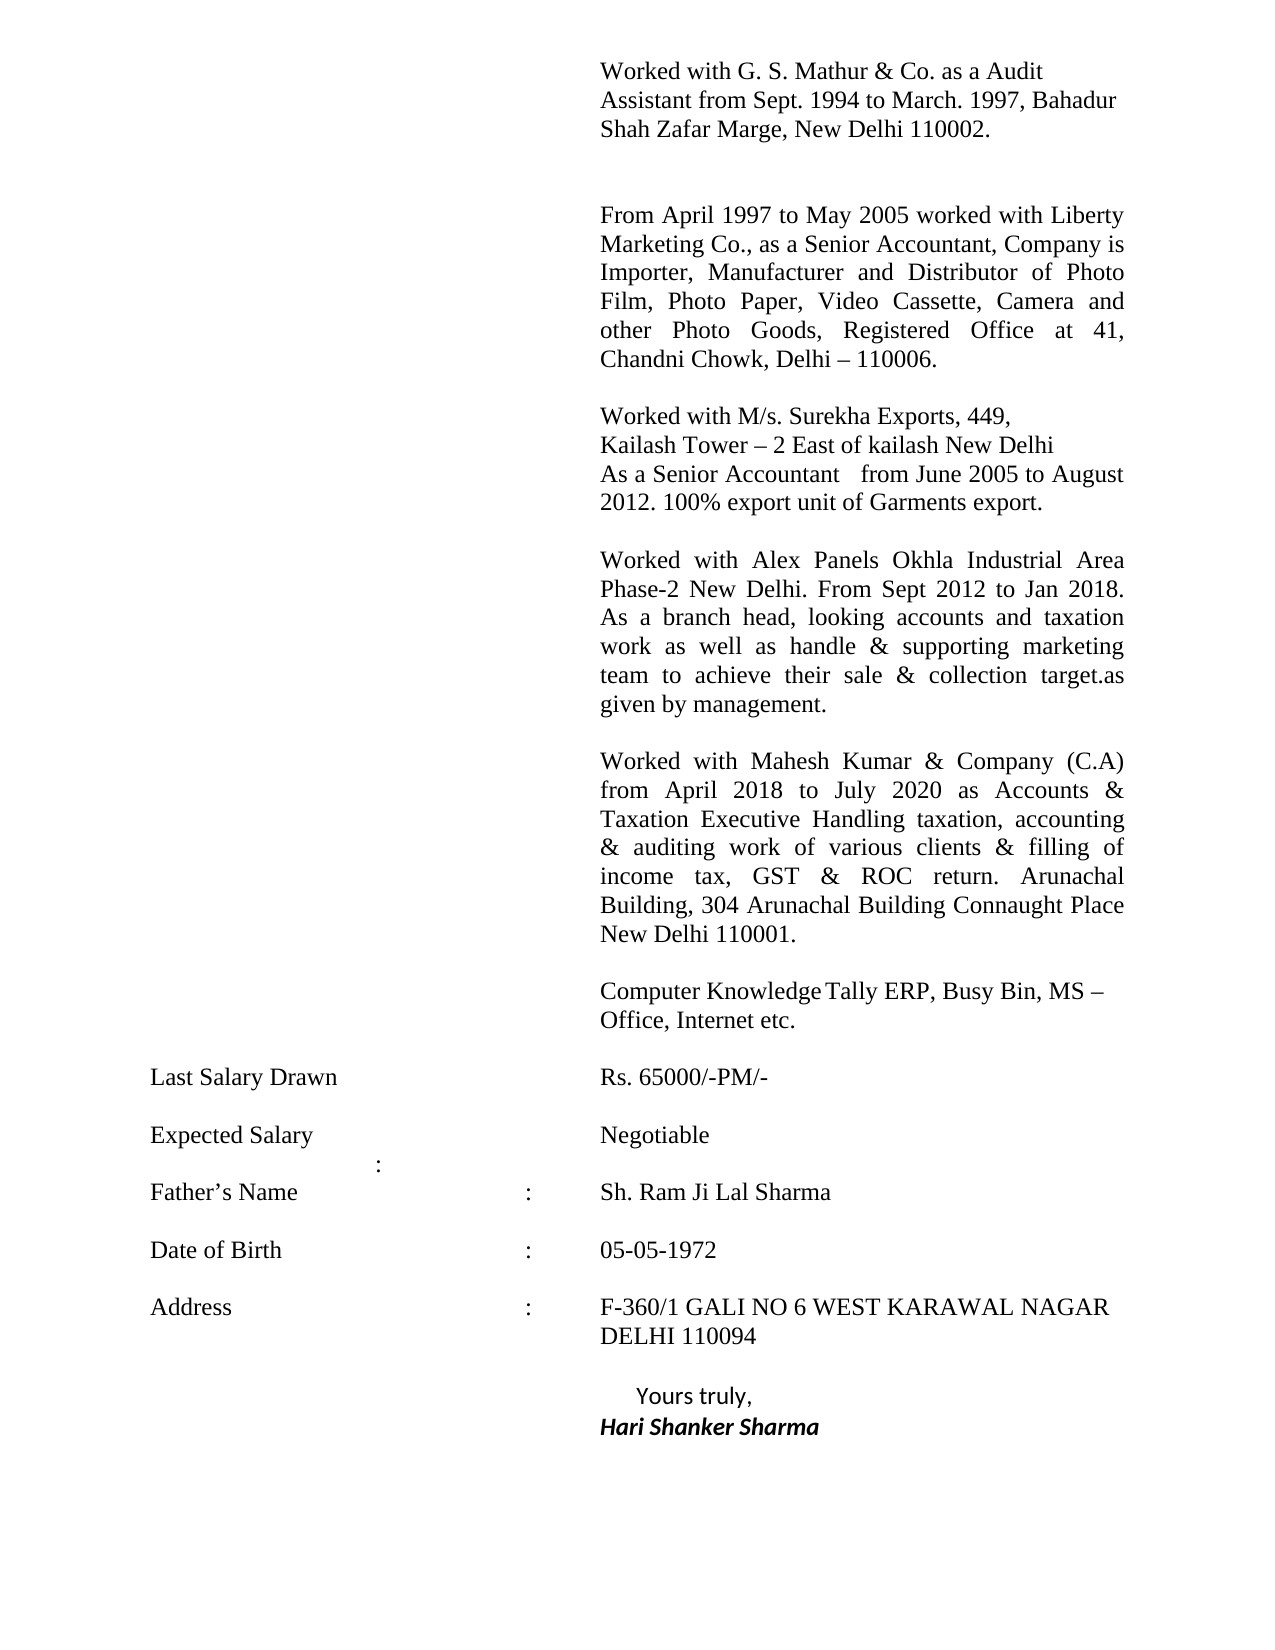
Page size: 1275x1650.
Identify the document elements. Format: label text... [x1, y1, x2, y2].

text Last Salary Drawn Rs. 65000/-PM/- [150, 1062, 1125, 1091]
text DELHI 110094 [150, 1321, 1125, 1350]
text Office, Internet etc. [600, 1005, 1125, 1034]
text Expected Salary Negotiable [150, 1120, 1125, 1149]
text Worked with Alex Panels Okhla Industrial Area Phase-2 New Delhi. From Sept 2012 to Jan 2018. As a branch head, looking accounts and taxation work as well as handle & supporting marketing team to achieve their sale & collection target.as given by management. [150, 545, 1125, 717]
text Father’s Name : Sh. Ram Ji Lal Sharma [150, 1177, 1125, 1206]
text Computer Knowledge Tally ERP, Busy Bin, MS – [600, 976, 1125, 1005]
text Date of Birth : 05-05-1972 [150, 1235, 1125, 1264]
text Worked with Mahesh Kumar & Company (C.A) from April 2018 to July 2020 as Accounts & Taxation Executive Handling taxation, accounting & auditing work of various clients & filling of income tax, GST & ROC return. Arunachal Building, 304 Arunachal Building Connaught Place New Delhi 110001. [600, 746, 1125, 947]
text From April 1997 to May 2005 worked with Liberty Marketing Co., as a Senior Accountant, Company is Importer, Manufacturer and Distributor of Photo Film, Photo Paper, Video Cassette, Camera and other Photo Goods, Registered Office at 41, Chandni Chowk, Delhi – 110006. [600, 200, 1125, 372]
text Kailash Tower – 2 East of kailash New Delhi [525, 430, 1125, 459]
text Worked with M/s. Surekha Exports, 449, [150, 401, 1125, 430]
text Worked with G. S. Mathur & Co. as a Audit Assistant from Sept. 1994 to March. 1997, Bahadur Shah Zafar Marge, New Delhi 110002. [150, 56, 1125, 142]
text Yours truly, [150, 1381, 1125, 1411]
text Hari Shanker Sharma [525, 1411, 1125, 1442]
text : [150, 1149, 1125, 1177]
text Address : F-360/1 GALI NO 6 WEST KARAWAL NAGAR [150, 1292, 1125, 1321]
text As a Senior Accountant from June 2005 to August 2012. 100% export unit of Garments export. [600, 459, 1125, 516]
